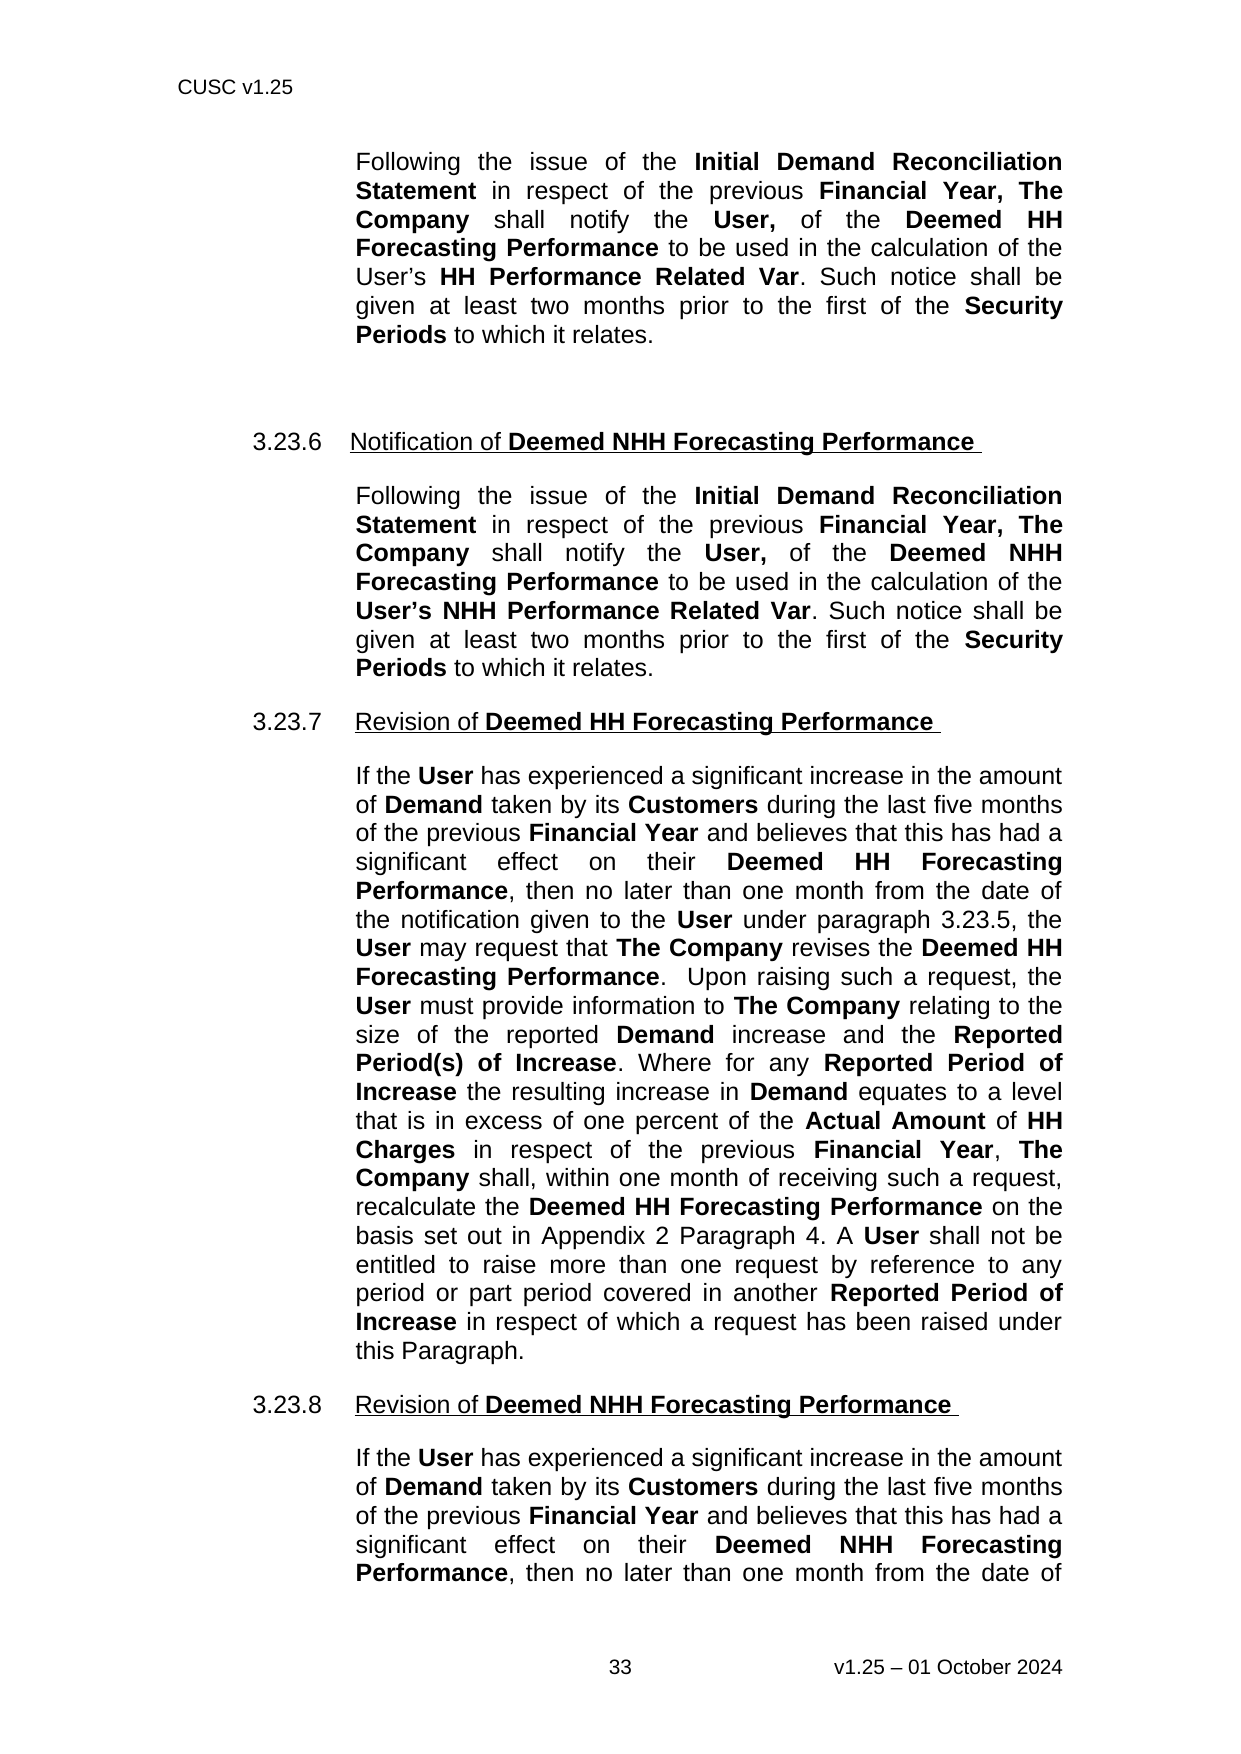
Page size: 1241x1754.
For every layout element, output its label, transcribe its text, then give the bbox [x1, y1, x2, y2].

subtitle If the User has experienced a significant increase in the amount of Demand taken by its Customers during the last five months of the previous Financial Year and believes that this has had a significant effect on their Deemed HH Forecasting Performance, then no later than one month from the date of the notification given to the User under paragraph 3.23.5, the User may request that The Company revises the Deemed HH Forecasting Performance. Upon raising such a request, the User must provide information to The Company relating to the size of the reported Demand increase and the Reported Period(s) of Increase. Where for any Reported Period of Increase the resulting increase in Demand equates to a level that is in excess of one percent of the Actual Amount of HH Charges in respect of the previous Financial Year, The Company shall, within one month of receiving such a request, recalculate the Deemed HH Forecasting Performance on the basis set out in Appendix 2 Paragraph 4. A User shall not be entitled to raise more than one request by reference to any period or part period covered in another Reported Period of Increase in respect of which a request has been raised under this Paragraph. [355, 761, 1063, 1364]
subtitle Following the issue of the Initial Demand Reconciliation Statement in respect of the previous Financial Year, The Company shall notify the User, of the Deemed NHH Forecasting Performance to be used in the calculation of the User’s NHH Performance Related Var. Such notice shall be given at least two months prior to the first of the Security Periods to which it relates. [355, 481, 1063, 682]
subtitle 3.23.8 Revision of Deemed NHH Forecasting Performance [252, 1389, 1063, 1418]
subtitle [355, 1443, 1063, 1587]
subtitle 3.23.6 Notification of Deemed NHH Forecasting Performance [252, 427, 1063, 456]
subtitle Following the issue of the Initial Demand Reconciliation Statement in respect of the previous Financial Year, The Company shall notify the User, of the Deemed HH Forecasting Performance to be used in the calculation of the User’s HH Performance Related Var. Such notice shall be given at least two months prior to the first of the Security Periods to which it relates. [355, 147, 1063, 348]
subtitle 3.23.7 Revision of Deemed HH Forecasting Performance [252, 707, 1063, 736]
